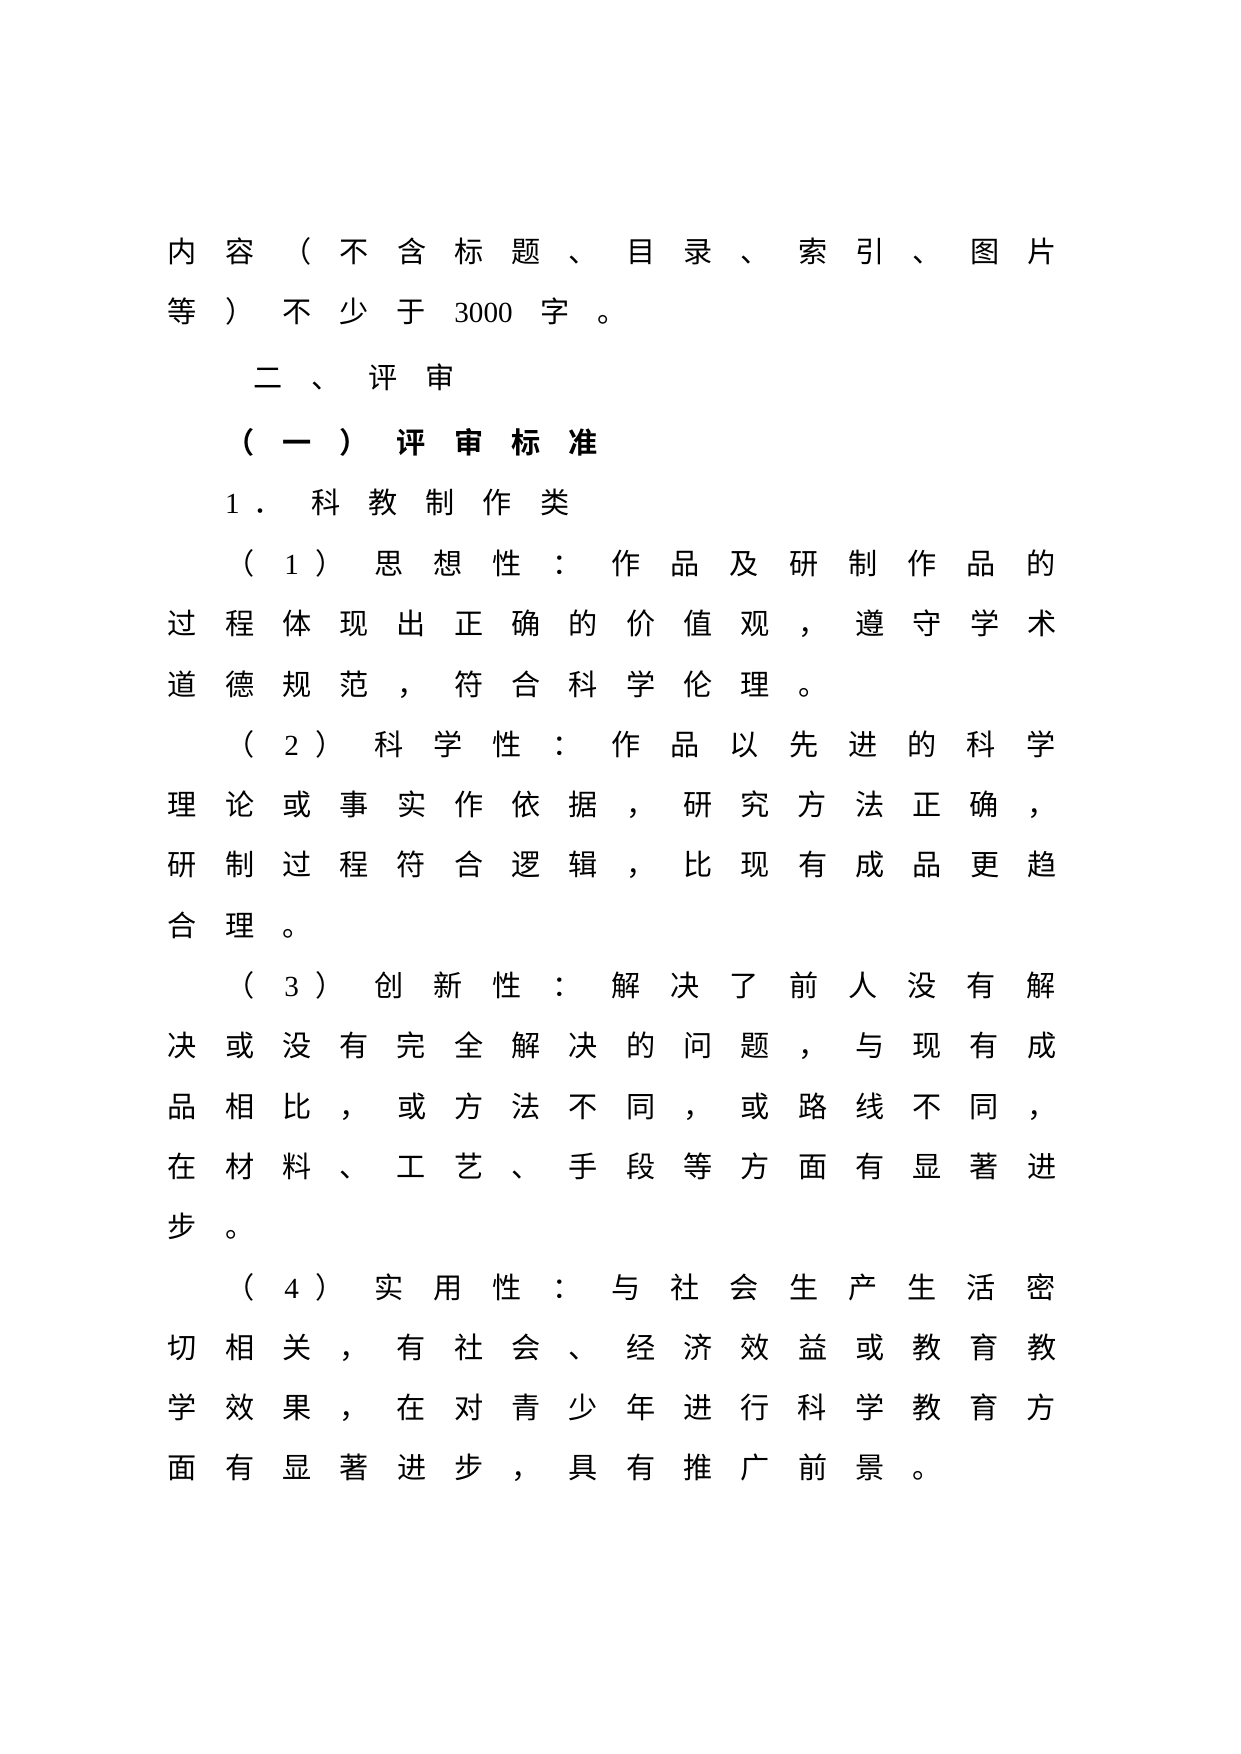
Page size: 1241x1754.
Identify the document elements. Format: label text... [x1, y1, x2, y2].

subtitle （一）评审标准 [168, 411, 1084, 471]
text （1）思想性：作品及研制作品的过程体现出正确的价值观，遵守学术道德规范，符合科学伦理。 [168, 531, 1084, 712]
text 1．科教制作类 [168, 471, 1084, 531]
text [168, 219, 1084, 340]
text （3）创新性：解决了前人没有解决或没有完全解决的问题，与现有成品相比，或方法不同，或路线不同，在材料、工艺、手段等方面有显著进步。 [168, 954, 1084, 1255]
text （4）实用性：与社会生产生活密切相关，有社会、经济效益或教育教学效果，在对青少年进行科学教育方面有显著进步，具有推广前景。 [168, 1255, 1084, 1496]
text （2）科学性：作品以先进的科学理论或事实作依据，研究方法正确，研制过程符合逻辑，比现有成品更趋合理。 [168, 712, 1084, 954]
subtitle 二、评审 [168, 345, 1084, 406]
